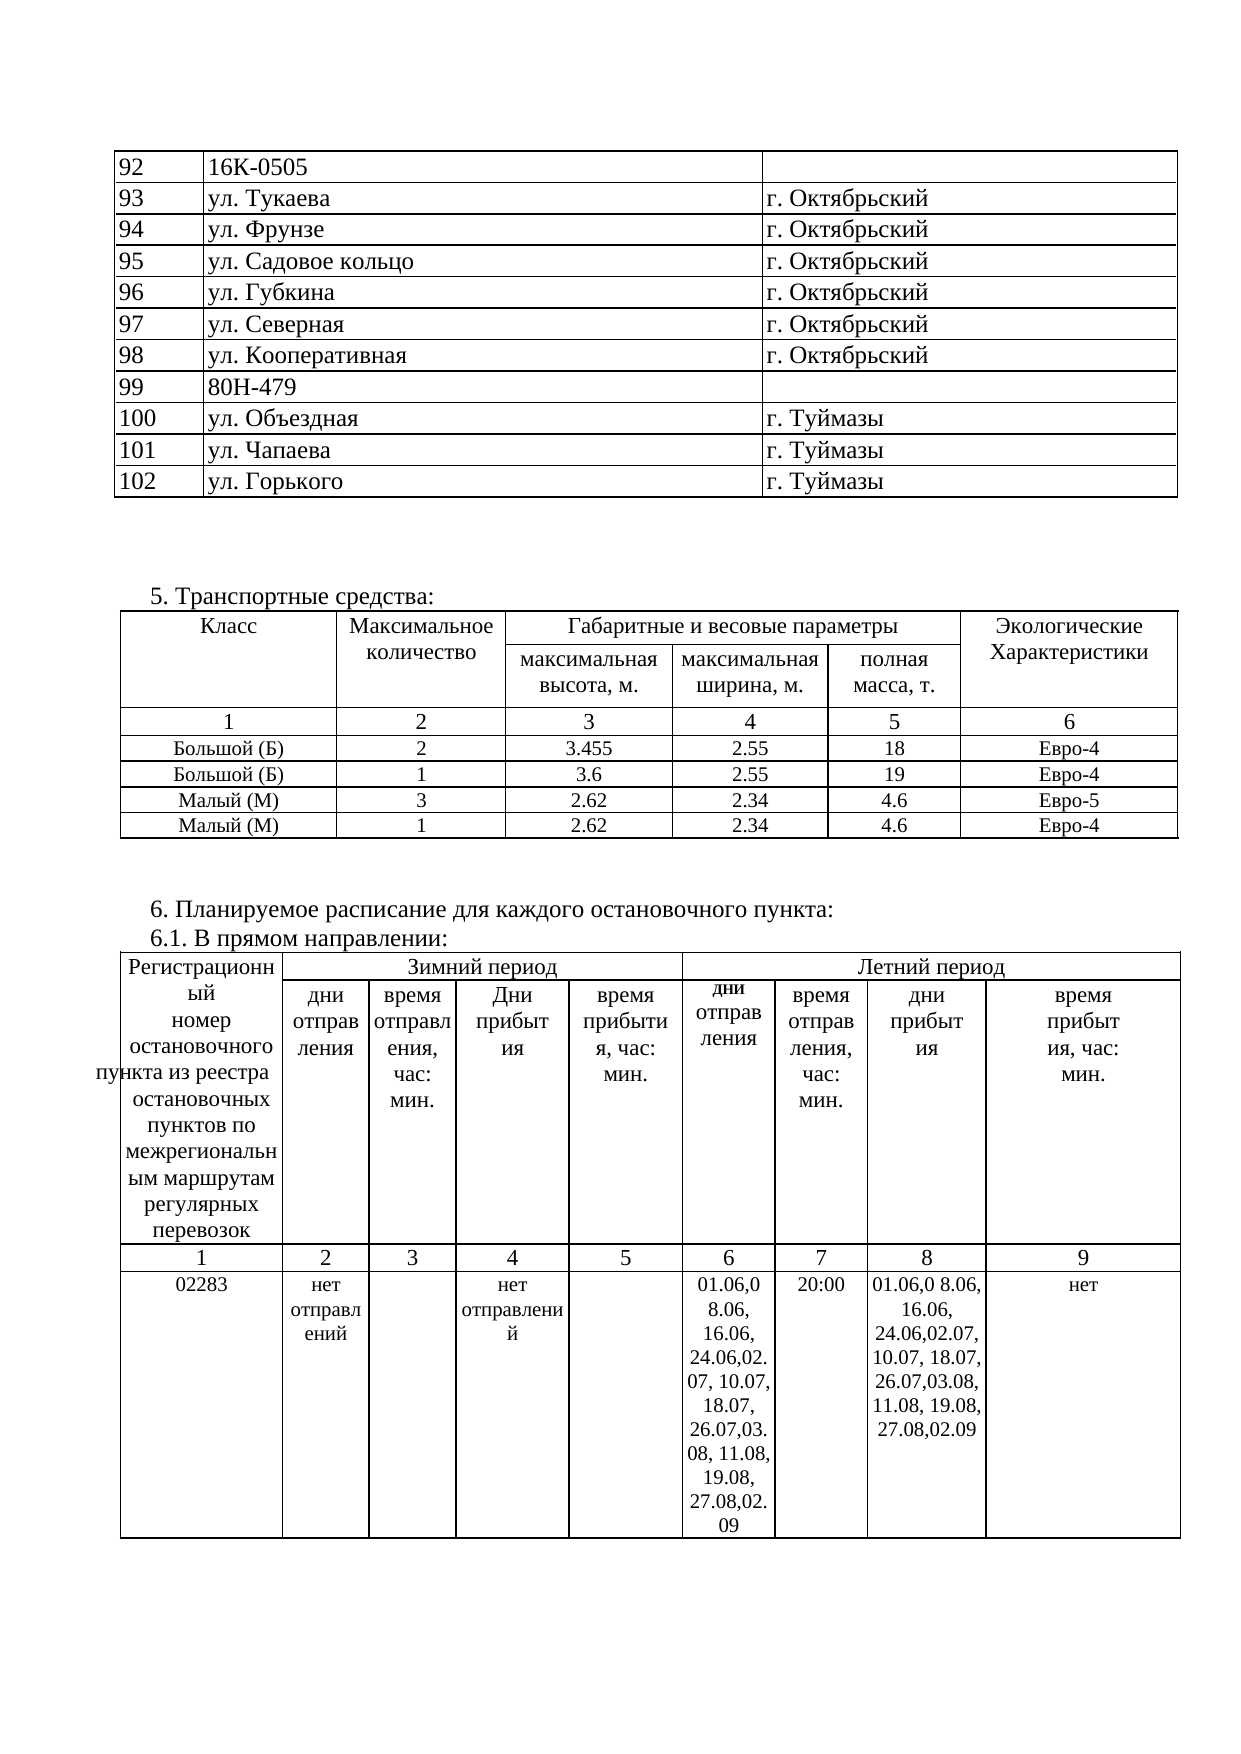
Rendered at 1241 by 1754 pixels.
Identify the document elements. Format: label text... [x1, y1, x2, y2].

table_cell время отправ ления, час: мин. [776, 981, 867, 1243]
table_cell 7 [776, 1245, 867, 1271]
table_cell 16К-0505 [204, 152, 762, 181]
table_cell г. Октябрьский [763, 276, 1177, 307]
table_cell нет отправлений [457, 1272, 568, 1537]
table_cell 2 [337, 708, 505, 735]
table_cell ул. Губкина [204, 277, 762, 307]
table_cell 4.6 [829, 813, 960, 837]
table_cell 18 [829, 736, 960, 760]
table_cell 1 [121, 1245, 282, 1271]
table_cell полная масса, т. [829, 645, 960, 707]
table_cell 99 [115, 371, 203, 402]
table_cell Евро-4 [961, 736, 1177, 760]
table_cell 97 [115, 308, 203, 339]
table_cell ДНИ отправ ления [683, 981, 774, 1243]
table_cell ул. Северная [204, 309, 762, 339]
table_cell 2.34 [673, 813, 827, 837]
table_cell ул. Чапаева [204, 435, 762, 464]
table_cell 4 [673, 708, 827, 735]
table_header Зимний период [283, 953, 682, 979]
table_cell время прибыт ия, час: мин. [987, 981, 1180, 1243]
table_cell 6 [961, 708, 1177, 735]
table_cell Большой (Б) [121, 736, 336, 760]
table_cell 01.06,0 8.06, 16.06, 24.06,02.07, 10.07, 18.07, 26.07,03.08, 11.08, 19.08, 27.08,02.09 [868, 1272, 985, 1537]
table_cell 4.6 [829, 788, 960, 812]
table_cell 2.62 [506, 788, 672, 812]
table_cell дни отправ ления [283, 981, 368, 1243]
table_cell 3 [370, 1245, 455, 1271]
table_cell 1 [337, 813, 505, 837]
table_cell Дни прибыт ия [457, 981, 568, 1243]
table_cell 9 [987, 1245, 1180, 1271]
table_cell 3 [506, 708, 672, 735]
table_cell нет отправлений [283, 1272, 368, 1537]
table_cell Малый (М) [121, 813, 336, 837]
table_cell 93 [115, 183, 203, 213]
table_cell г. Октябрьский [763, 213, 1177, 244]
table_cell [763, 370, 1177, 402]
table_cell 2 [337, 736, 505, 760]
table_cell 02283 [121, 1272, 282, 1537]
table_cell дни прибыт ия [868, 981, 985, 1243]
table_cell 2.34 [673, 788, 827, 812]
table_cell [370, 1272, 455, 1537]
table_cell 8 [868, 1245, 985, 1271]
table_cell г. Октябрьский [763, 181, 1177, 213]
table_cell г. Октябрьский [763, 307, 1177, 339]
table_cell г. Октябрьский [763, 244, 1177, 276]
table_cell ул. Горького [204, 466, 762, 496]
table_cell 80Н-479 [204, 372, 762, 402]
table_cell 1 [121, 708, 336, 735]
table_header Габаритные и весовые параметры [506, 612, 960, 643]
table_cell 2 [283, 1245, 368, 1271]
table_cell ул. Тукаева [204, 183, 762, 213]
table_cell 101 [115, 434, 203, 464]
table_cell 3.455 [506, 736, 672, 760]
table_cell 3 [337, 788, 505, 812]
table_cell 2.55 [673, 762, 827, 786]
table_cell Большой (Б) [121, 762, 336, 786]
table_cell Евро-4 [961, 813, 1177, 837]
table_cell 6 [683, 1245, 774, 1271]
table_cell ул. Кооперативная [204, 340, 762, 370]
text 5. Транспортные средства: [150, 581, 1090, 610]
table_cell Евро-5 [961, 788, 1177, 812]
table_cell 2.62 [506, 813, 672, 837]
table_header Класс [121, 612, 336, 707]
table_cell ул. Садовое кольцо [204, 246, 762, 276]
table_cell ул. Фрунзе [204, 215, 762, 244]
table_header Регистрационный номер остановочного пункта из реестра остановочных пунктов по межрегиональным маршрутам регулярных перевозок [121, 953, 282, 1243]
table_cell [570, 1272, 682, 1537]
table_cell 98 [115, 340, 203, 370]
table_cell 2.55 [673, 736, 827, 760]
table_header Летний период [683, 953, 1180, 979]
table_cell 96 [115, 277, 203, 307]
text 6. Планируемое расписание для каждого остановочного пункта: [150, 894, 1090, 923]
table_cell 100 [115, 403, 203, 433]
table_cell ул. Объездная [204, 403, 762, 433]
text 6.1. В прямом направлении: [150, 923, 1090, 951]
table_header Максимальное количество [337, 612, 505, 707]
table_cell г. Туймазы [763, 465, 1177, 496]
table_cell Евро-4 [961, 762, 1177, 786]
table_header Экологические Характеристики [961, 612, 1177, 707]
table_cell г. Октябрьский [763, 339, 1177, 370]
table_cell 19 [829, 762, 960, 786]
table_cell Малый (М) [121, 788, 336, 812]
table_cell максимальная высота, м. [506, 645, 672, 707]
table_cell 5 [829, 708, 960, 735]
table_cell 01.06,0 8.06, 16.06, 24.06,02.07, 10.07, 18.07, 26.07,03.08, 11.08, 19.08, 27.08,02.09 [683, 1272, 774, 1537]
table_cell 92 [115, 152, 203, 181]
table_cell 94 [115, 214, 203, 244]
table_cell нет [987, 1272, 1180, 1537]
table_cell 4 [457, 1245, 568, 1271]
table_cell 3.6 [506, 762, 672, 786]
table_cell г. Туймазы [763, 402, 1177, 433]
table_cell время отправл ения, час: мин. [370, 981, 455, 1243]
table_cell 1 [337, 762, 505, 786]
table_cell 95 [115, 245, 203, 276]
table_cell [763, 152, 1177, 181]
table_cell г. Туймазы [763, 433, 1177, 464]
table_cell 102 [115, 466, 203, 496]
table_cell максимальная ширина, м. [673, 645, 827, 707]
table_cell время прибыти я, час: мин. [570, 981, 682, 1243]
table_cell 5 [570, 1245, 682, 1271]
table_cell 20:00 [776, 1272, 867, 1537]
